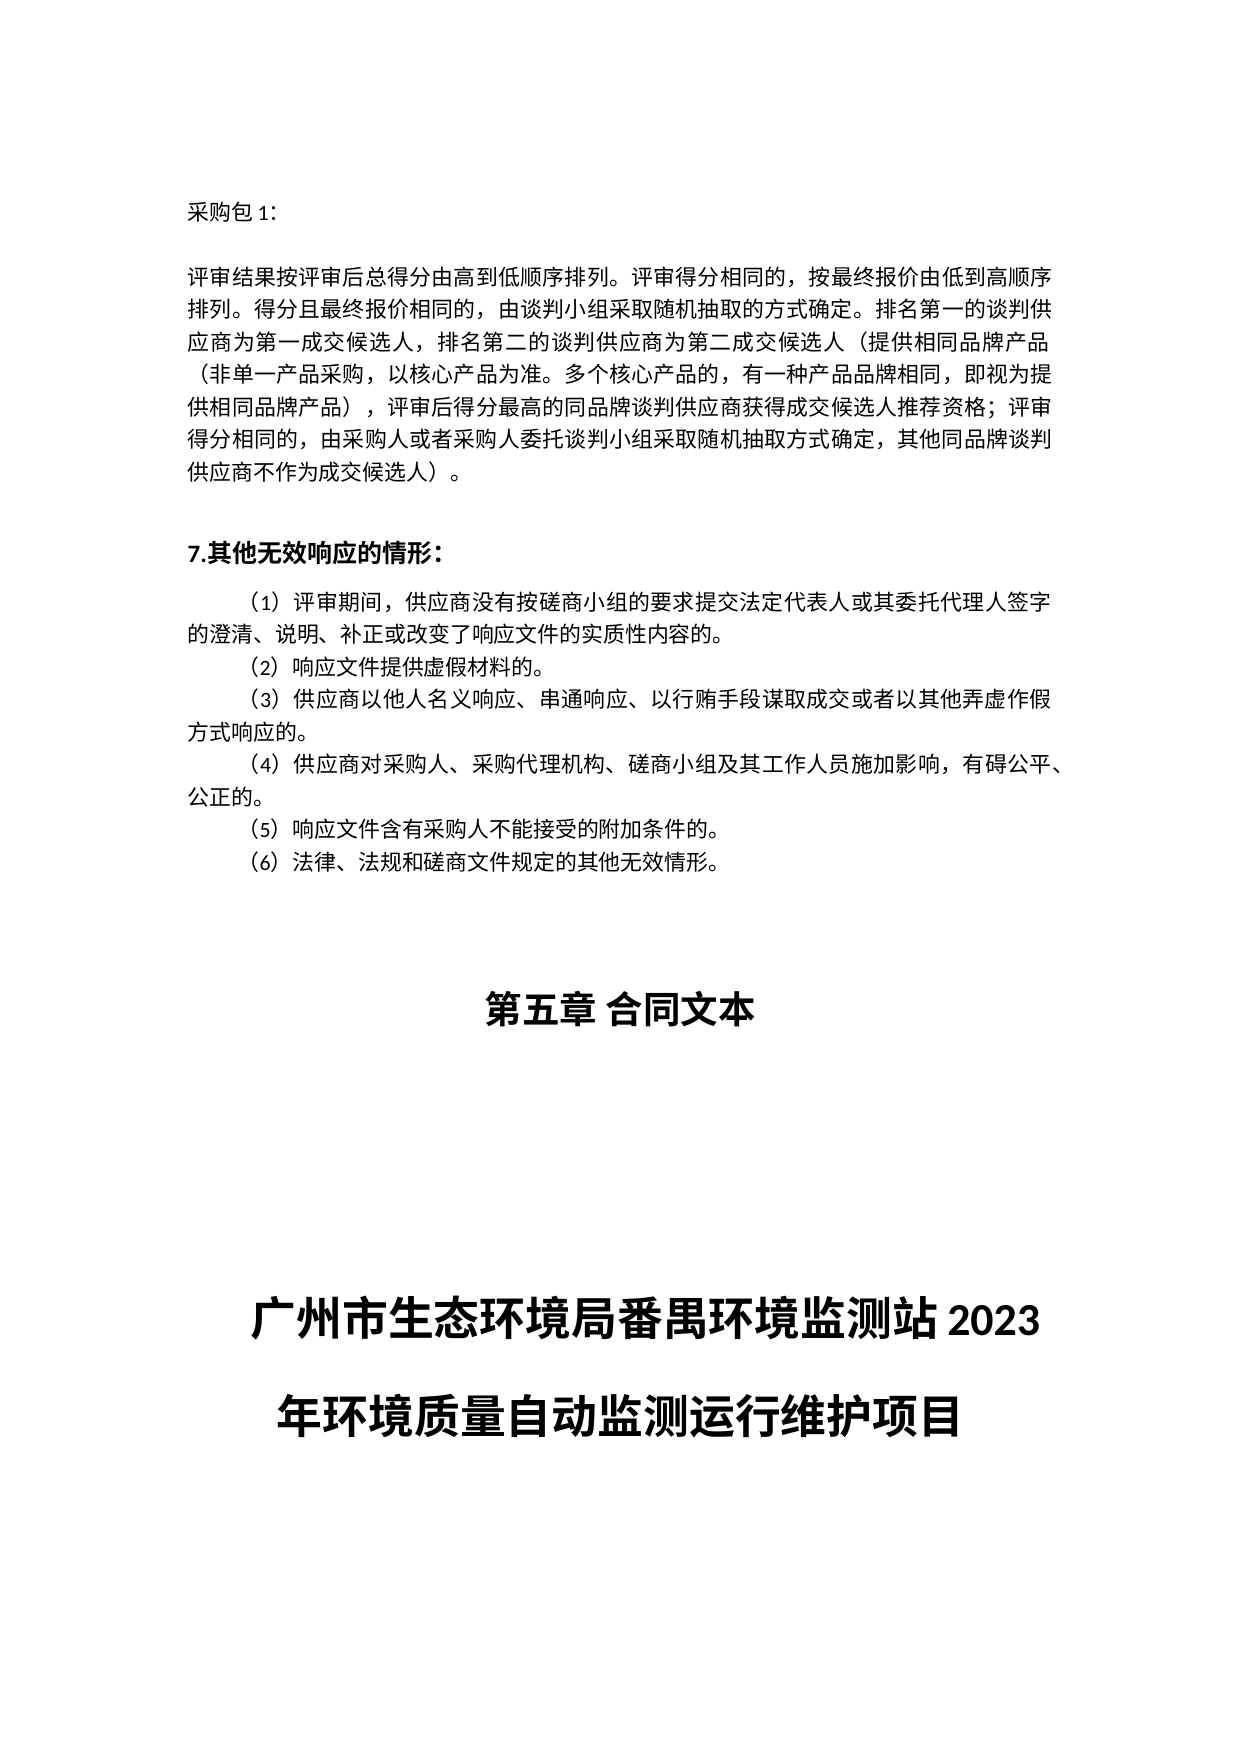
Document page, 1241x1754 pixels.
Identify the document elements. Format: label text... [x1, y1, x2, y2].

text 采购包1： [187, 194, 1053, 227]
text （4）供应商对采购人、采购代理机构、磋商小组及其工作人员施加影响，有碍公平、公正的。 [187, 747, 1053, 812]
text 第五章 合同文本 [187, 974, 1053, 1039]
text 广州市生态环境局番禺环境监测站2023年环境质量自动监测运行维护项目 [187, 1267, 1053, 1462]
text 7.其他无效响应的情形： [187, 519, 1053, 584]
text （2）响应文件提供虚假材料的。 [187, 649, 1053, 682]
text （1）评审期间，供应商没有按磋商小组的要求提交法定代表人或其委托代理人签字的澄清、说明、补正或改变了响应文件的实质性内容的。 [187, 584, 1053, 649]
text （6）法律、法规和磋商文件规定的其他无效情形。 [187, 844, 1053, 877]
text （5）响应文件含有采购人不能接受的附加条件的。 [187, 812, 1053, 844]
text 评审结果按评审后总得分由高到低顺序排列。评审得分相同的，按最终报价由低到高顺序排列。得分且最终报价相同的，由谈判小组采取随机抽取的方式确定。排名第一的谈判供应商为第一成交候选人，排名第二的谈判供应商为第二成交候选人（提供相同品牌产品（非单一产品采购，以核心产品为准。多个核心产品的，有一种产品品牌相同，即视为提供相同品牌产品），评审后得分最高的同品牌谈判供应商获得成交候选人推荐资格；评审得分相同的，由采购人或者采购人委托谈判小组采取随机抽取方式确定，其他同品牌谈判供应商不作为成交候选人）。 [187, 259, 1053, 487]
text （3）供应商以他人名义响应、串通响应、以行贿手段谋取成交或者以其他弄虚作假方式响应的。 [187, 682, 1053, 747]
